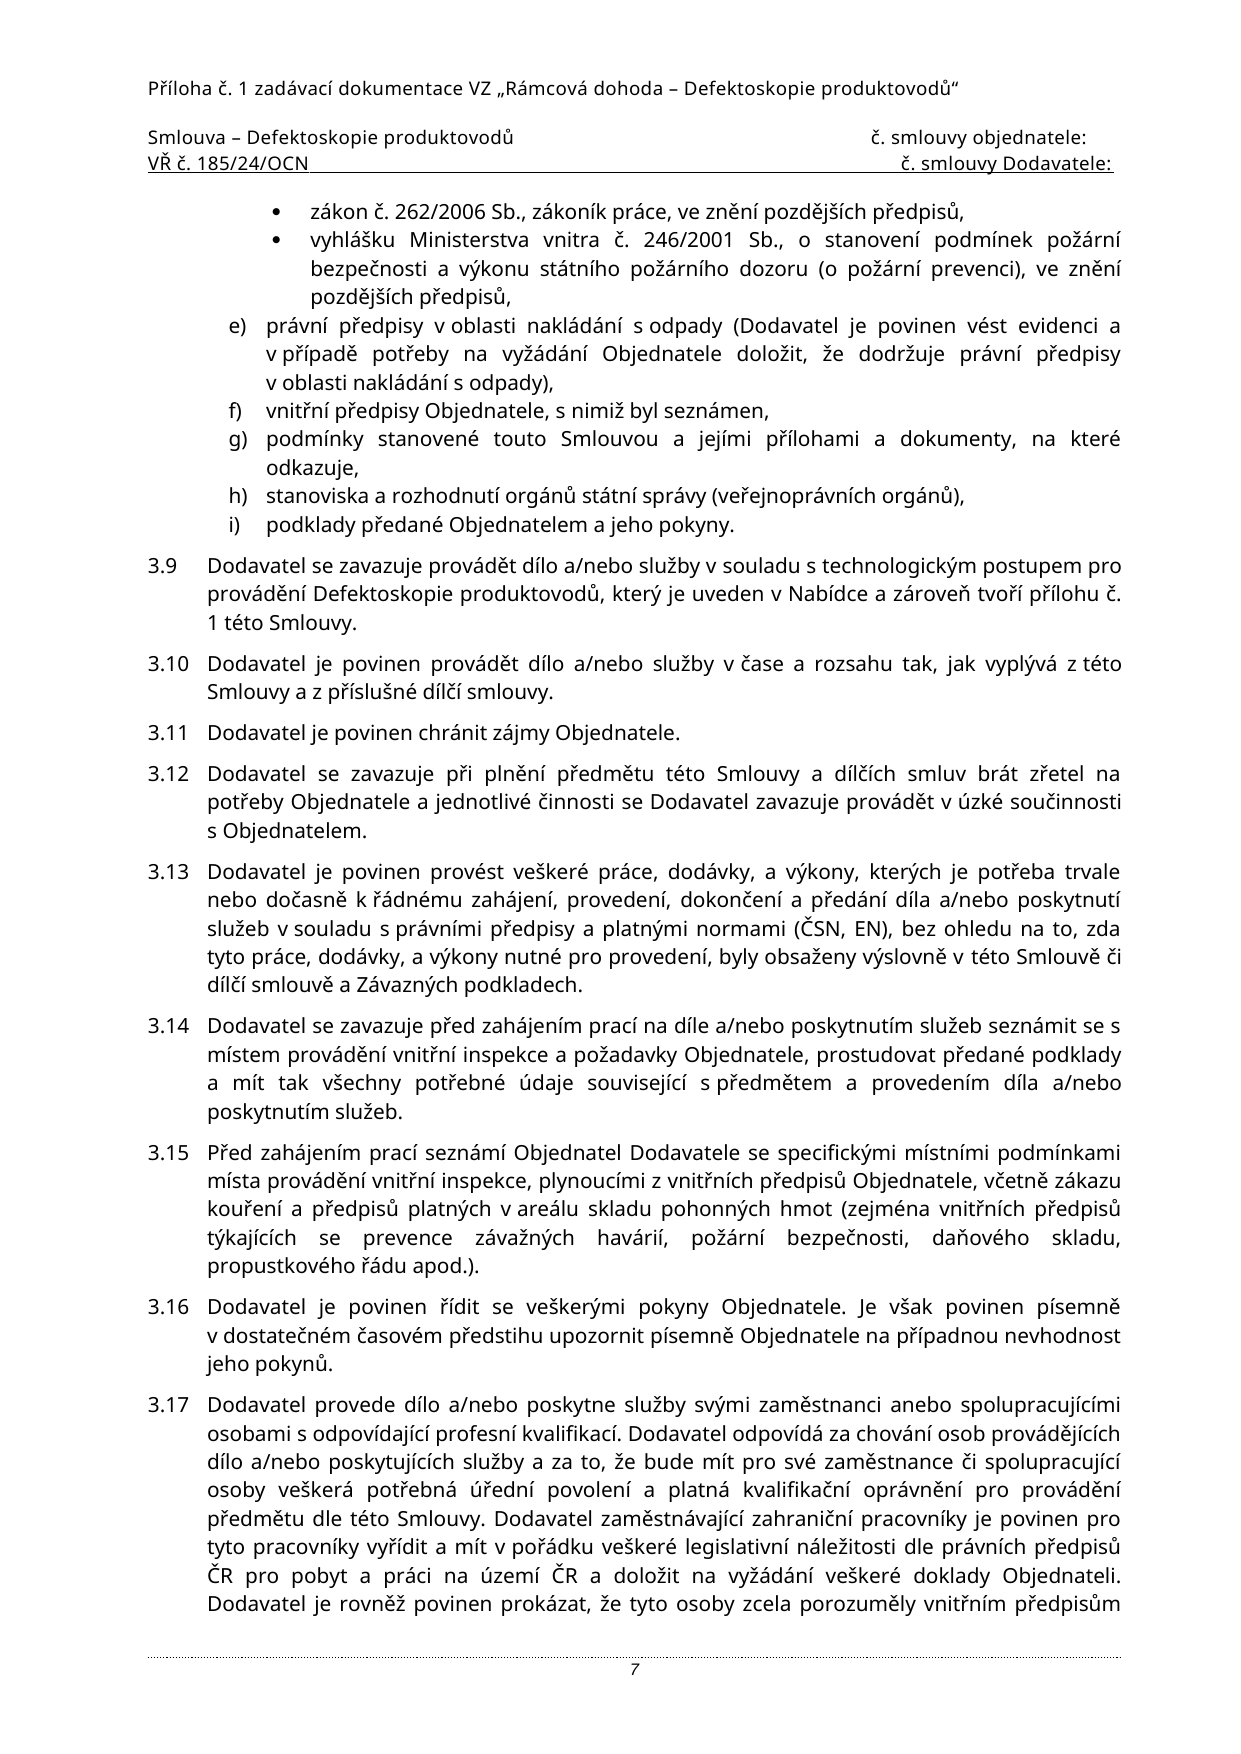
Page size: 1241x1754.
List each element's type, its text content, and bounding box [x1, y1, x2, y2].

list podklady předané Objednatelem a jeho pokyny. [228, 510, 1122, 538]
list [148, 1390, 1122, 1618]
list Před zahájením prací seznámí Objednatel Dodavatele se specifickými místními podmínkami místa provádění vnitřní inspekce, plynoucími z vnitřních předpisů Objednatele, včetně zákazu kouření a předpisů platných v areálu skladu pohonných hmot (zejména vnitřních předpisů týkajících se prevence závažných havárií, požární bezpečnosti, daňového skladu, propustkového řádu apod.). [148, 1138, 1122, 1280]
list Dodavatel se zavazuje provádět dílo a/nebo služby v souladu s technologickým postupem pro provádění Defektoskopie produktovodů, který je uveden v Nabídce a zároveň tvoří přílohu č. 1 této Smlouvy. [148, 551, 1122, 636]
list právní předpisy v oblasti nakládání s odpady (Dodavatel je povinen vést evidenci a v případě potřeby na vyžádání Objednatele doložit, že dodržuje právní předpisy v oblasti nakládání s odpady), [228, 311, 1122, 396]
list stanoviska a rozhodnutí orgánů státní správy (veřejnoprávních orgánů), [228, 481, 1122, 510]
list Dodavatel je povinen řídit se veškerými pokyny Objednatele. Je však povinen písemně v dostatečném časovém předstihu upozornit písemně Objednatele na případnou nevhodnost jeho pokynů. [148, 1292, 1122, 1378]
list Dodavatel je povinen chránit zájmy Objednatele. [148, 718, 1122, 746]
list vnitřní předpisy Objednatele, s nimiž byl seznámen, [228, 396, 1122, 424]
list Dodavatel se zavazuje při plnění předmětu této Smlouvy a dílčích smluv brát zřetel na potřeby Objednatele a jednotlivé činnosti se Dodavatel zavazuje provádět v úzké součinnosti s Objednatelem. [148, 759, 1122, 844]
list Dodavatel se zavazuje před zahájením prací na díle a/nebo poskytnutím služeb seznámit se s místem provádění vnitřní inspekce a požadavky Objednatele, prostudovat předané podklady a mít tak všechny potřebné údaje související s předmětem a provedením díla a/nebo poskytnutím služeb. [148, 1011, 1122, 1125]
list podmínky stanovené touto Smlouvou a jejími přílohami a dokumenty, na které odkazuje, [228, 424, 1122, 481]
list Dodavatel je povinen provést veškeré práce, dodávky, a výkony, kterých je potřeba trvale nebo dočasně k řádnému zahájení, provedení, dokončení a předání díla a/nebo poskytnutí služeb v souladu s právními předpisy a platnými normami (ČSN, EN), bez ohledu na to, zda tyto práce, dodávky, a výkony nutné pro provedení, byly obsaženy výslovně v této Smlouvě či dílčí smlouvě a Závazných podkladech. [148, 857, 1122, 999]
list vyhlášku Ministerstva vnitra č. 246/2001 Sb., o stanovení podmínek požární bezpečnosti a výkonu státního požárního dozoru (o požární prevenci), ve znění pozdějších předpisů, [273, 226, 1122, 311]
list zákon č. 262/2006 Sb., zákoník práce, ve znění pozdějších předpisů, [273, 197, 1122, 226]
list Dodavatel je povinen provádět dílo a/nebo služby v čase a rozsahu tak, jak vyplývá z této Smlouvy a z příslušné dílčí smlouvy. [148, 649, 1122, 706]
